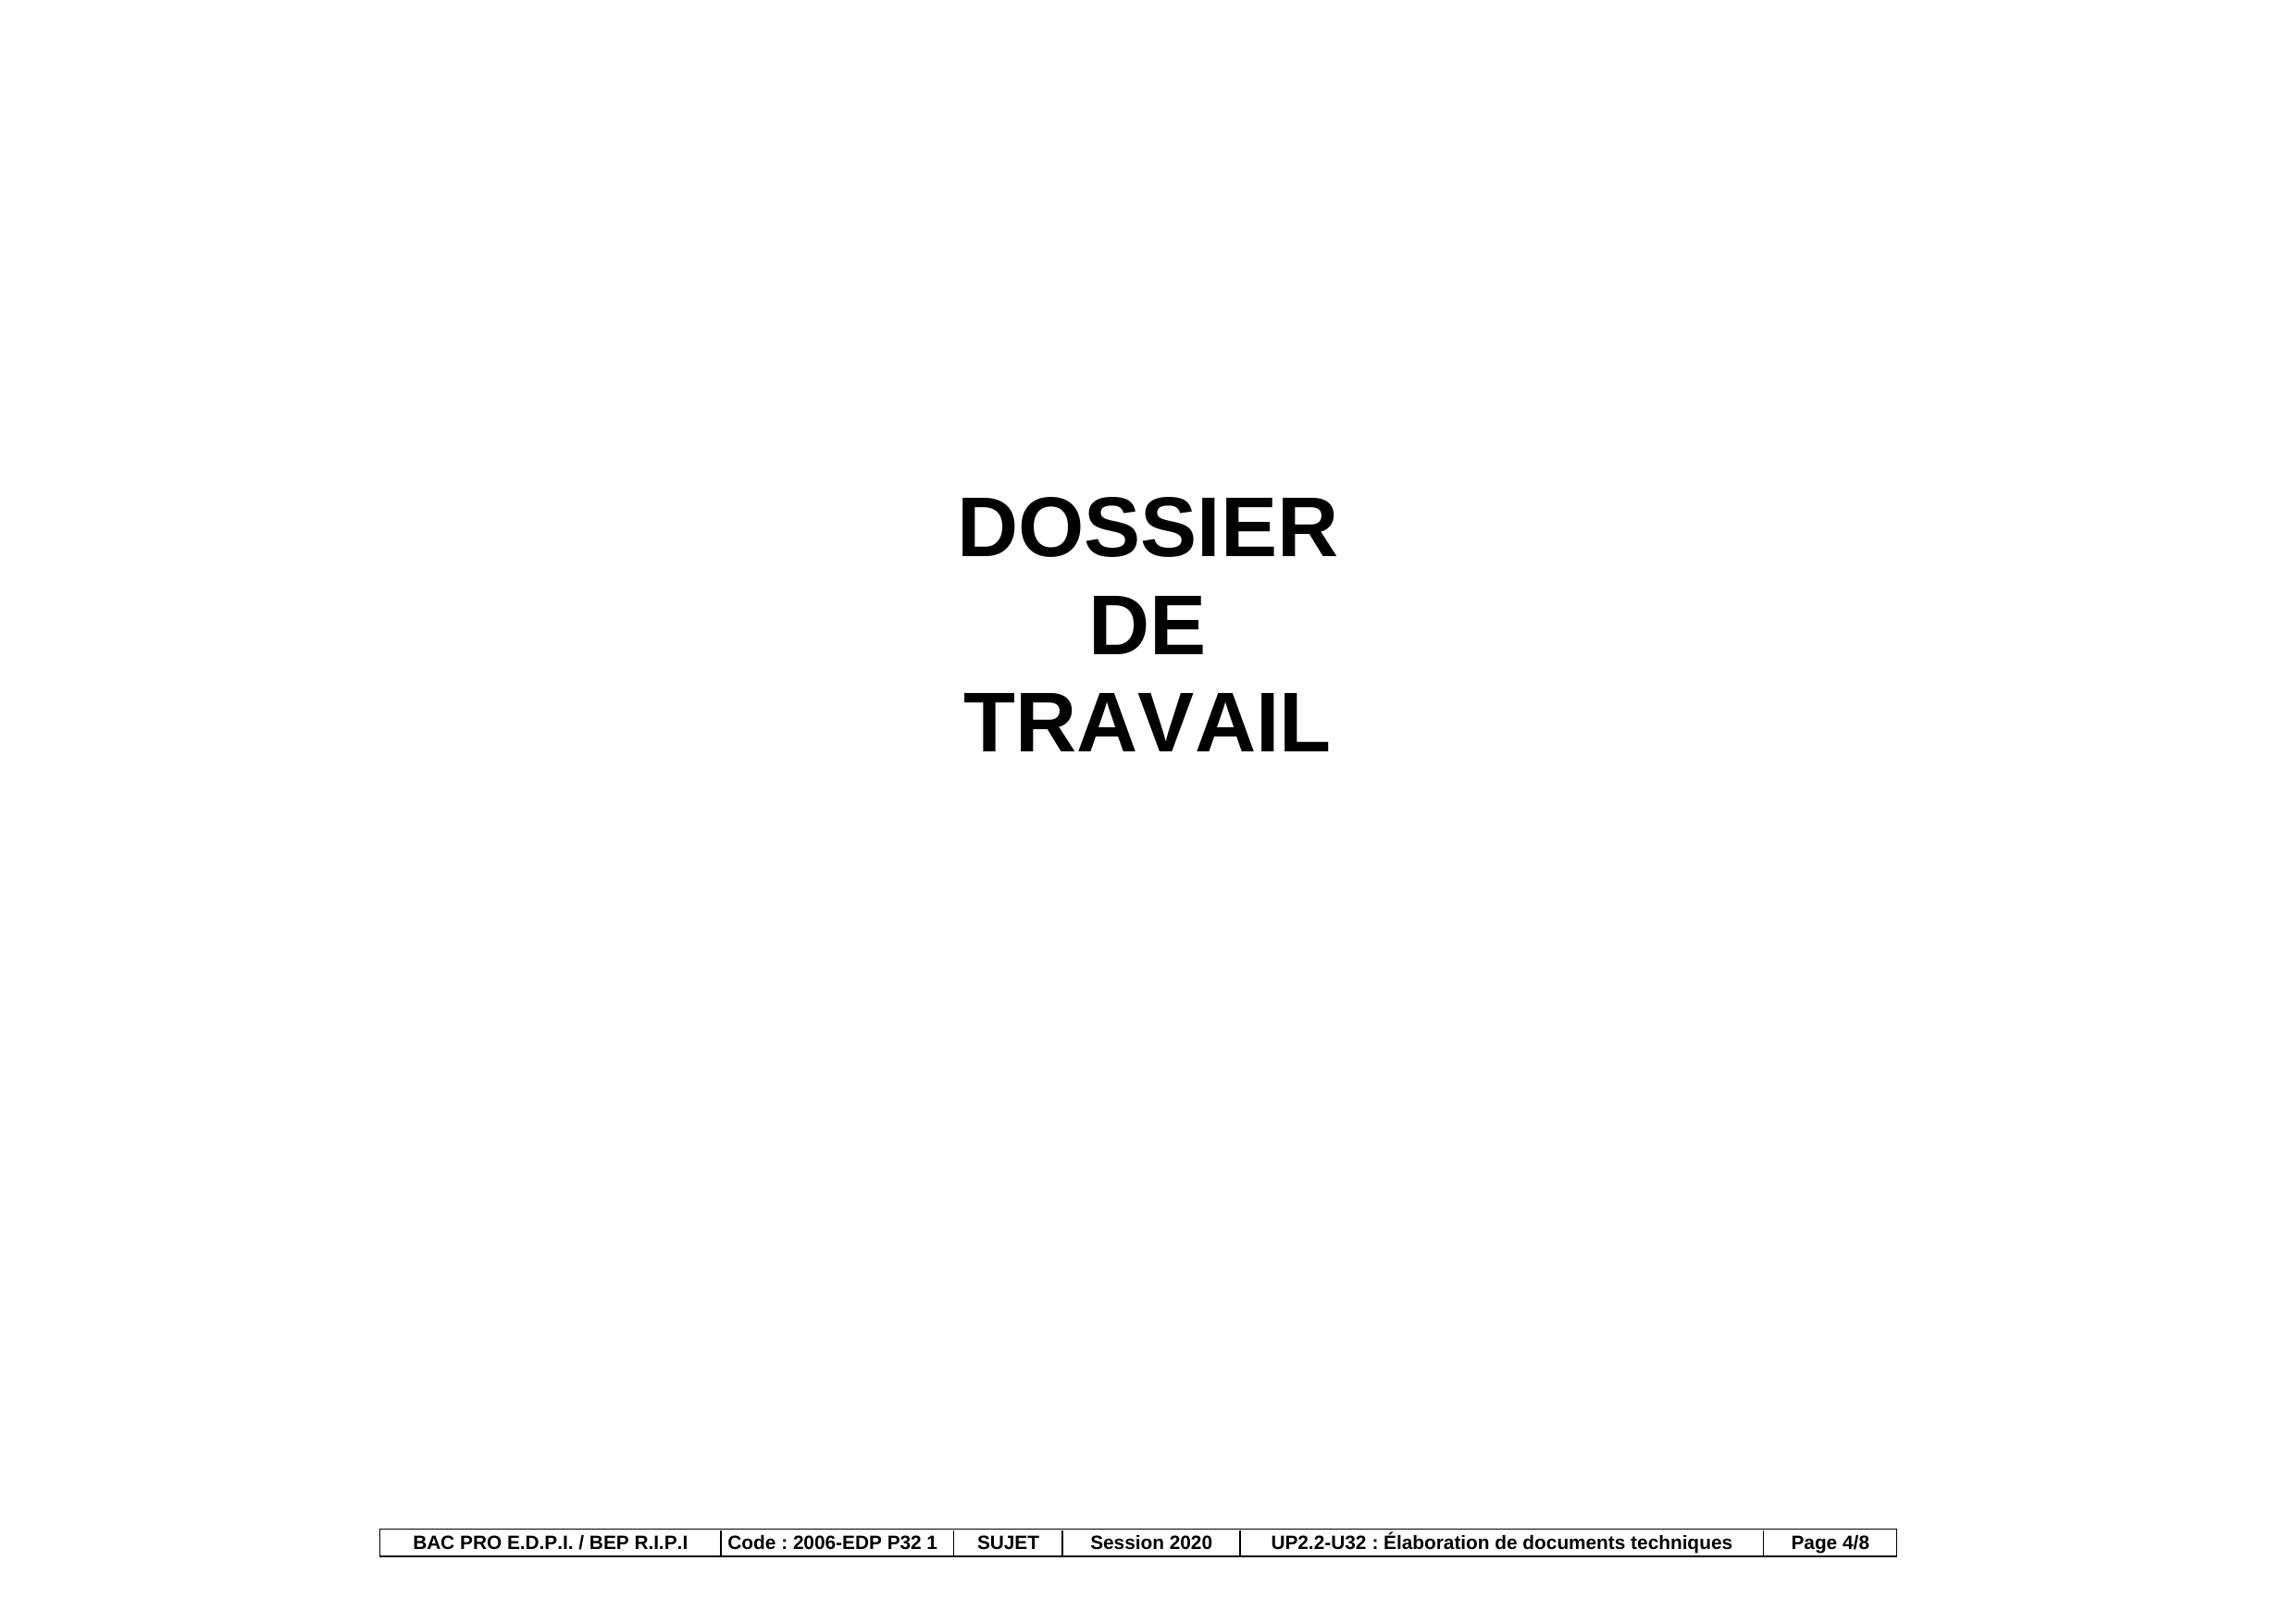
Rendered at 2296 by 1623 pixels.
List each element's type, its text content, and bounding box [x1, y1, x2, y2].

text DE [66, 575, 2229, 673]
text TRAVAIL [66, 673, 2229, 770]
text DOSSIER [66, 477, 2229, 575]
